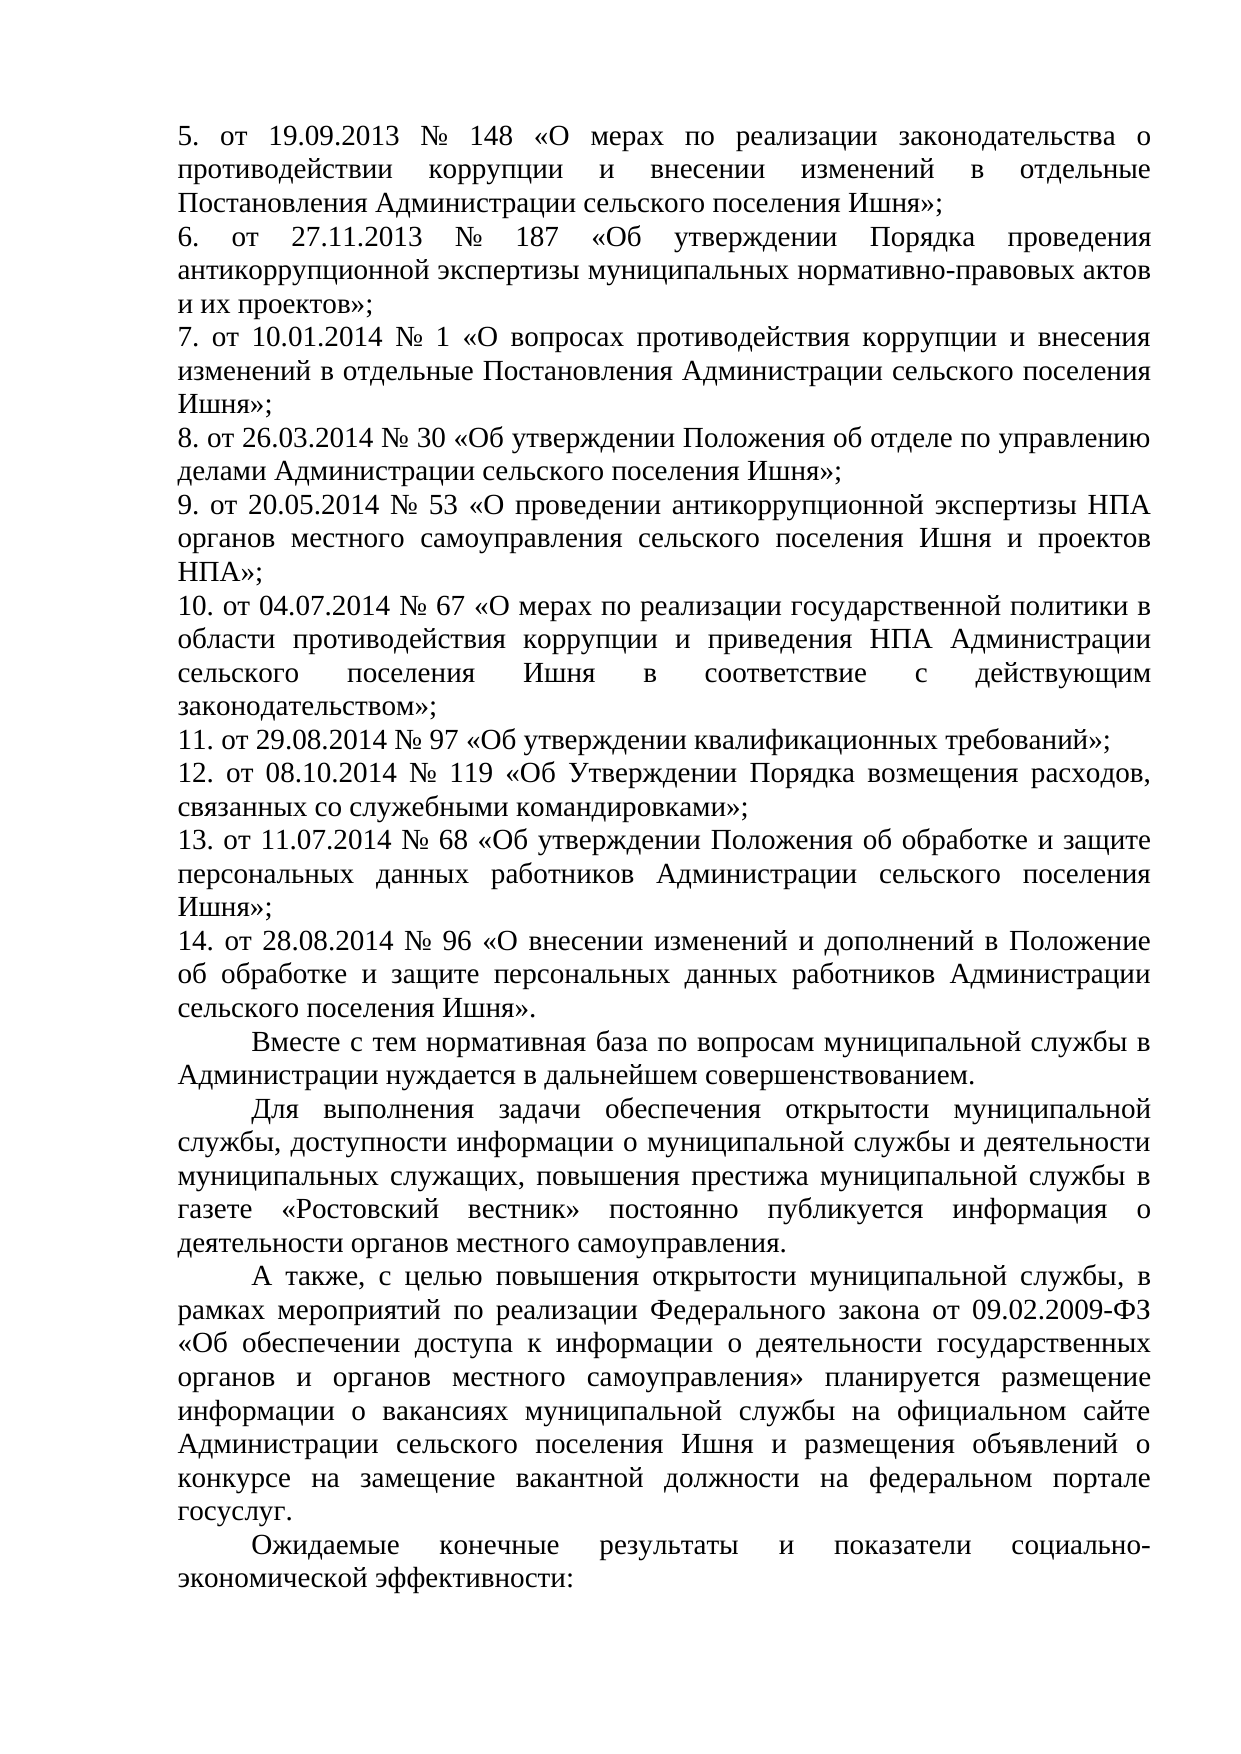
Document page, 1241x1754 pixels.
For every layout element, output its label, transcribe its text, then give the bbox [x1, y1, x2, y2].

text 9. от 20.05.2014 № 53 «О проведении антикоррупционной экспертизы НПА органов местного самоуправления сельского поселения Ишня и проектов НПА»; [177, 487, 1152, 588]
text 5. от 19.09.2013 № 148 «О мерах по реализации законодательства о противодействии коррупции и внесении изменений в отдельные Постановления Администрации сельского поселения Ишня»; [177, 118, 1152, 219]
text Для выполнения задачи обеспечения открытости муниципальной службы, доступности информации о муниципальной службы и деятельности муниципальных служащих, повышения престижа муниципальной службы в газете «Ростовский вестник» постоянно публикуется информация о деятельности органов местного самоуправления. [177, 1091, 1152, 1258]
text 8. от 26.03.2014 № 30 «Об утверждении Положения об отделе по управлению делами Администрации сельского поселения Ишня»; [177, 420, 1152, 487]
text 12. от 08.10.2014 № 119 «Об Утверждении Порядка возмещения расходов, связанных со служебными командировками»; [177, 755, 1152, 822]
text 6. от 27.11.2013 № 187 «Об утверждении Порядка проведения антикоррупционной экспертизы муниципальных нормативно-правовых актов и их проектов»; [177, 219, 1152, 319]
text Вместе с тем нормативная база по вопросам муниципальной службы в Администрации нуждается в дальнейшем совершенствованием. [177, 1024, 1152, 1091]
text 14. от 28.08.2014 № 96 «О внесении изменений и дополнений в Положение об обработке и защите персональных данных работников Администрации сельского поселения Ишня». [177, 923, 1152, 1024]
text 7. от 10.01.2014 № 1 «О вопросах противодействия коррупции и внесения изменений в отдельные Постановления Администрации сельского поселения Ишня»; [177, 319, 1152, 420]
text А также, с целью повышения открытости муниципальной службы, в рамках мероприятий по реализации Федерального закона от 09.02.2009-ФЗ «Об обеспечении доступа к информации о деятельности государственных органов и органов местного самоуправления» планируется размещение информации о вакансиях муниципальной службы на официальном сайте Администрации сельского поселения Ишня и размещения объявлений о конкурсе на замещение вакантной должности на федеральном портале госуслуг. [177, 1258, 1152, 1527]
text 13. от 11.07.2014 № 68 «Об утверждении Положения об обработке и защите персональных данных работников Администрации сельского поселения Ишня»; [177, 822, 1152, 923]
text Ожидаемые конечные результаты и показатели социально-экономической эффективности: [177, 1527, 1152, 1594]
text 11. от 29.08.2014 № 97 «Об утверждении квалификационных требований»; [177, 722, 1152, 755]
text 10. от 04.07.2014 № 67 «О мерах по реализации государственной политики в области противодействия коррупции и приведения НПА Администрации сельского поселения Ишня в соответствие с действующим законодательством»; [177, 588, 1152, 722]
